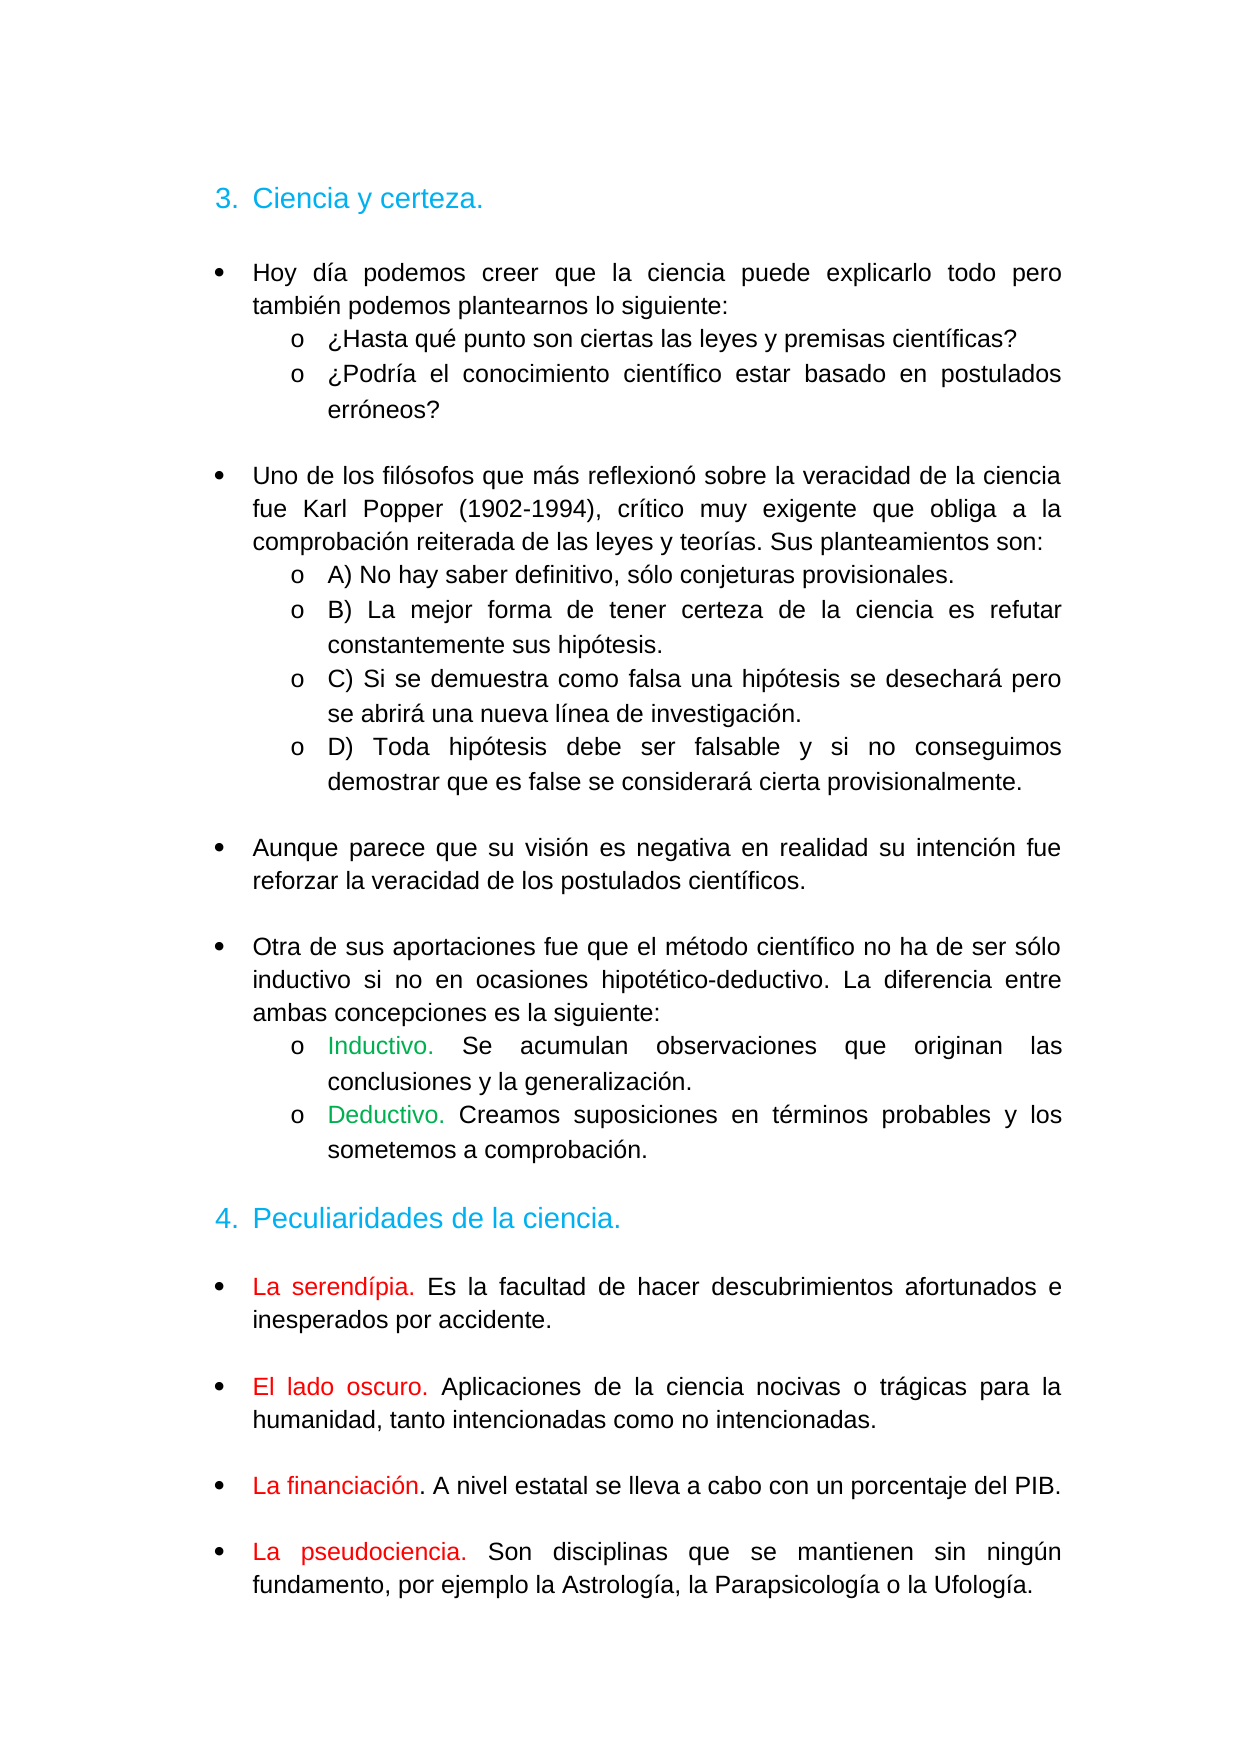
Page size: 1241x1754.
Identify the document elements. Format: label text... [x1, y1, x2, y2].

list Inductivo. Se acumulan observaciones que originan las conclusiones y la generalización. [290, 1031, 1063, 1095]
list D) Toda hipótesis debe ser falsable y si no conseguimos demostrar que es false se considerará cierta provisionalmente. [290, 732, 1063, 796]
list ¿Podría el conocimiento científico estar basado en postulados erróneos? [290, 359, 1063, 423]
list Ciencia y certeza. [215, 181, 1063, 214]
list La financiación. A nivel estatal se lleva a cabo con un porcentaje del PIB. [215, 1471, 1063, 1499]
list La serendípia. Es la facultad de hacer descubrimientos afortunados e inesperados por accidente. [215, 1272, 1063, 1334]
list Deductivo. Creamos suposiciones en términos probables y los sometemos a comprobación. [290, 1099, 1063, 1163]
list Hoy día podemos creer que la ciencia puede explicarlo todo pero también podemos plantearnos lo siguiente: [215, 258, 1063, 319]
list Uno de los filósofos que más reflexionó sobre la veracidad de la ciencia fue Karl Popper (1902-1994), crítico muy exigente que obliga a la comprobación reiterada de las leyes y teorías. Sus planteamientos son: [215, 461, 1063, 556]
list El lado oscuro. Aplicaciones de la ciencia nocivas o trágicas para la humanidad, tanto intencionadas como no intencionadas. [215, 1372, 1063, 1433]
list A) No hay saber definitivo, sólo conjeturas provisionales. [290, 560, 1063, 591]
list C) Si se demuestra como falsa una hipótesis se desechará pero se abrirá una nueva línea de investigación. [290, 663, 1063, 727]
list Aunque parece que su visión es negativa en realidad su intención fue reforzar la veracidad de los postulados científicos. [215, 833, 1063, 895]
list ¿Hasta qué punto son ciertas las leyes y premisas científicas? [290, 324, 1063, 355]
list La pseudociencia. Son disciplinas que se mantienen sin ningún fundamento, por ejemplo la Astrología, la Parapsicología o la Ufología. [215, 1537, 1063, 1599]
list Peculiaridades de la ciencia. [215, 1201, 1063, 1234]
list Otra de sus aportaciones fue que el método científico no ha de ser sólo inductivo si no en ocasiones hipotético-deductivo. La diferencia entre ambas concepciones es la siguiente: [215, 932, 1063, 1027]
list B) La mejor forma de tener certeza de la ciencia es refutar constantemente sus hipótesis. [290, 595, 1063, 659]
